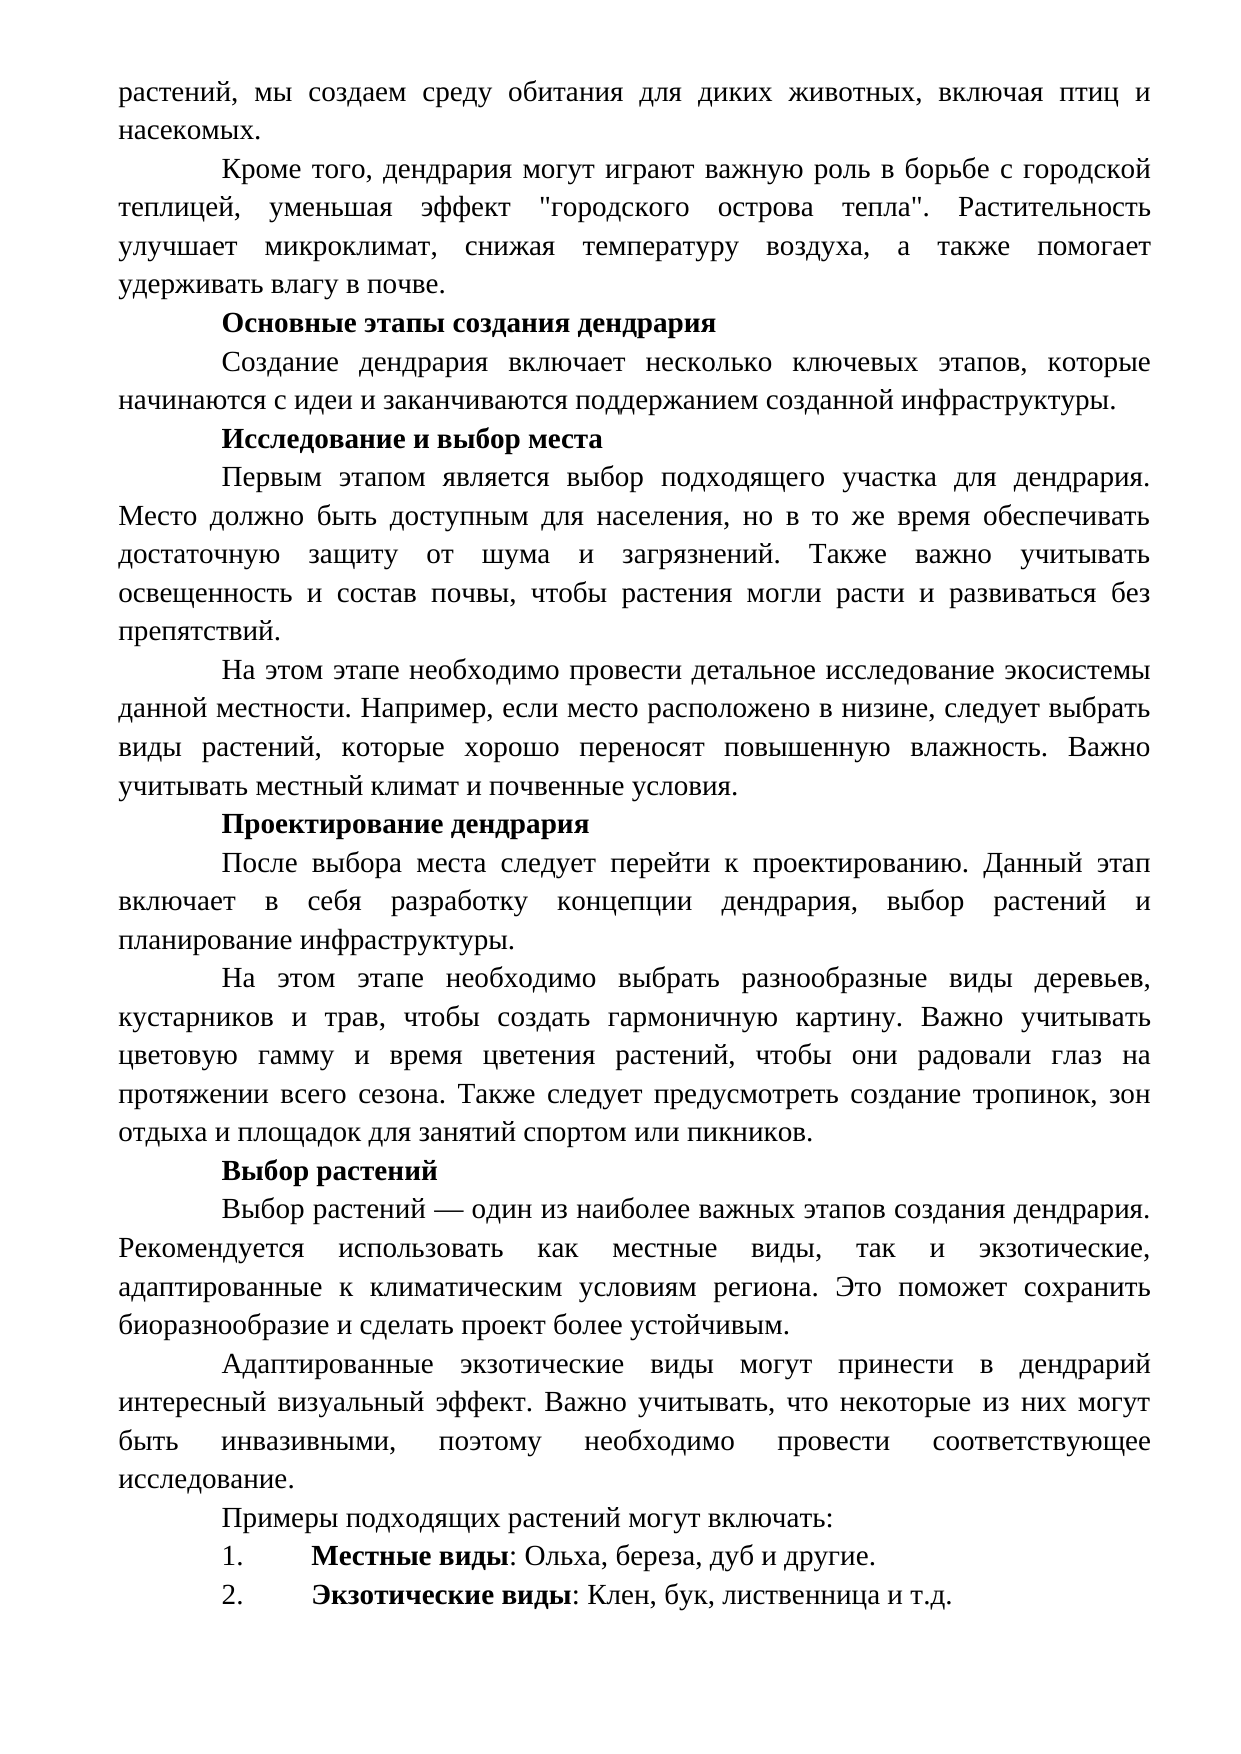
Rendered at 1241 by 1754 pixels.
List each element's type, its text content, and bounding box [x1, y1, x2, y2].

text Кроме того, дендрария могут играют важную роль в борьбе с городской теплицей, уменьшая эффект "городского острова тепла". Растительность улучшает микроклимат, снижая температуру воздуха, а также помогает удерживать влагу в почве. [118, 151, 1152, 300]
text Адаптированные экзотические виды могут принести в дендрарий интересный визуальный эффект. Важно учитывать, что некоторые из них могут быть инвазивными, поэтому необходимо провести соответствующее исследование. [118, 1346, 1152, 1495]
list Местные виды: Ольха, береза, дуб и другие. [118, 1538, 1152, 1572]
list Экзотические виды: Клен, бук, лиственница и т.д. [118, 1577, 1152, 1611]
text Основные этапы создания дендрария [118, 305, 1152, 339]
text Проектирование дендрария [118, 806, 1152, 840]
text Выбор растений — один из наиболее важных этапов создания дендрария. Рекомендуется использовать как местные виды, так и экзотические, адаптированные к климатическим условиям региона. Это поможет сохранить биоразнообразие и сделать проект более устойчивым. [118, 1192, 1152, 1341]
text Примеры подходящих растений могут включать: [118, 1500, 1152, 1533]
text Исследование и выбор места [118, 421, 1152, 454]
text На этом этапе необходимо выбрать разнообразные виды деревьев, кустарников и трав, чтобы создать гармоничную картину. Важно учитывать цветовую гамму и время цветения растений, чтобы они радовали глаз на протяжении всего сезона. Также следует предусмотреть создание тропинок, зон отдыха и площадок для занятий спортом или пикников. [118, 960, 1152, 1148]
text Первым этапом является выбор подходящего участка для дендрария. Место должно быть доступным для населения, но в то же время обеспечивать достаточную защиту от шума и загрязнений. Также важно учитывать освещенность и состав почвы, чтобы растения могли расти и развиваться без препятствий. [118, 459, 1152, 647]
text На этом этапе необходимо провести детальное исследование экосистемы данной местности. Например, если место расположено в низине, следует выбрать виды растений, которые хорошо переносят повышенную влажность. Важно учитывать местный климат и почвенные условия. [118, 652, 1152, 801]
text Выбор растений [118, 1153, 1152, 1187]
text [118, 74, 1152, 146]
text Создание дендрария включает несколько ключевых этапов, которые начинаются с идеи и заканчиваются поддержанием созданной инфраструктуры. [118, 344, 1152, 416]
text После выбора места следует перейти к проектированию. Данный этап включает в себя разработку концепции дендрария, выбор растений и планирование инфраструктуры. [118, 845, 1152, 955]
